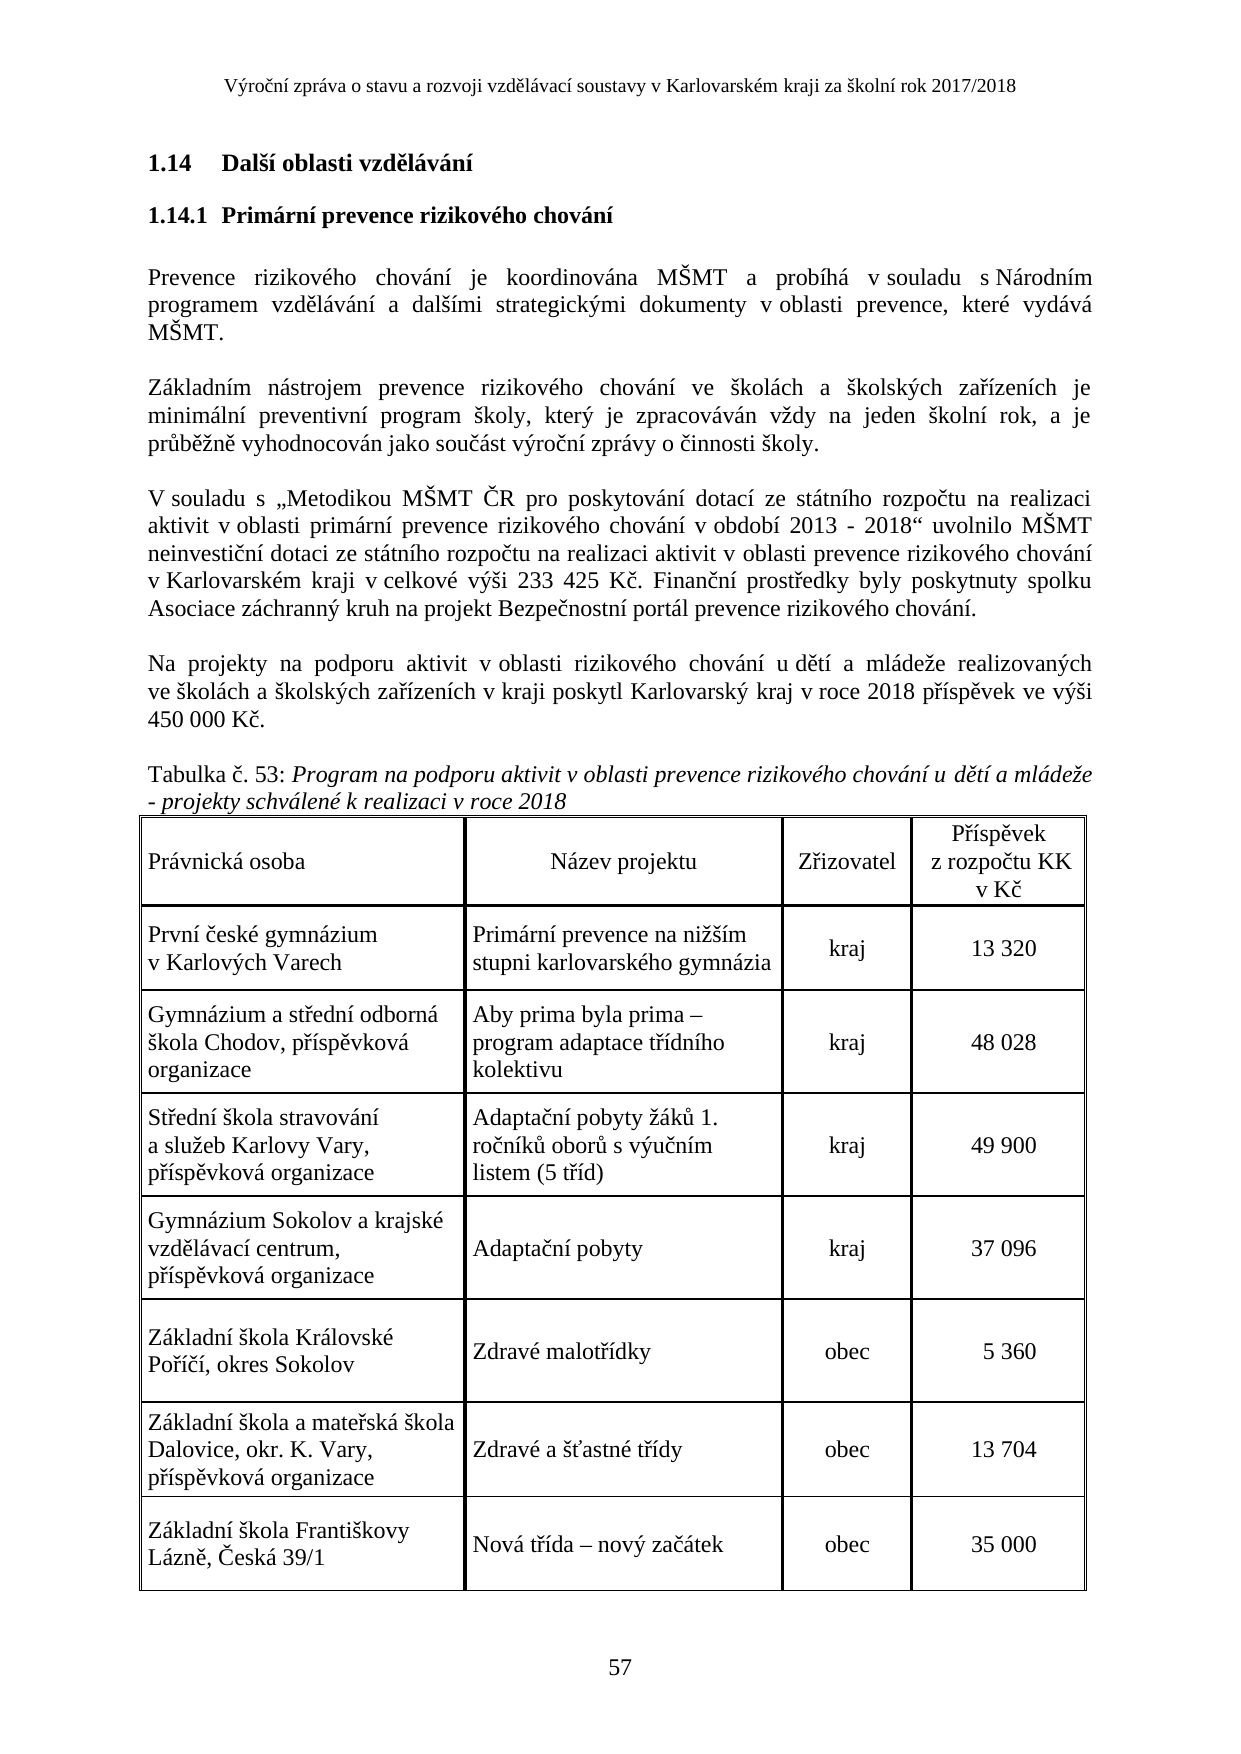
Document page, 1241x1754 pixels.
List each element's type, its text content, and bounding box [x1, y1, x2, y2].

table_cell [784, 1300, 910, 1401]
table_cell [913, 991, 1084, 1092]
text Tabulka č. 53: Program na podporu aktivit v oblasti prevence rizikového chování u dětí a mládeže - projekty schválené k realizaci v roce 2018 [148, 760, 1092, 815]
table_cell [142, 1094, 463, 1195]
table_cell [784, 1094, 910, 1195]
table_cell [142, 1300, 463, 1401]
text V souladu s „Metodikou MŠMT ČR pro poskytování dotací ze státního rozpočtu na realizaci aktivit v oblasti primární prevence rizikového chování v období 2013 - 2018“ uvolnilo MŠMT neinvestiční dotaci ze státního rozpočtu na realizaci aktivit v oblasti prevence rizikového chování v Karlovarském kraji v celkové výši 233 425 Kč. Finanční prostředky byly poskytnuty spolku Asociace záchranný kruh na projekt Bezpečnostní portál prevence rizikového chování. [148, 484, 1092, 622]
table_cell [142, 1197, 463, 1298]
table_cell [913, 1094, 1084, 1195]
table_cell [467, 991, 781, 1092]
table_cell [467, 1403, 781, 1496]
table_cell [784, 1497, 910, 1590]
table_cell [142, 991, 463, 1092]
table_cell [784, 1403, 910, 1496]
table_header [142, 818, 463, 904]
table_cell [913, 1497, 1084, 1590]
text Prevence rizikového chování je koordinována MŠMT a probíhá v souladu s Národním programem vzdělávání a dalšími strategickými dokumenty v oblasti prevence, které vydává MŠMT. [148, 263, 1092, 346]
subtitle 1.14.1 Primární prevence rizikového chování [148, 201, 1092, 229]
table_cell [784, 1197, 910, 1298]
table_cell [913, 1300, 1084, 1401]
subtitle 1.14 Další oblasti vzdělávání [148, 148, 1092, 176]
text Na projekty na podporu aktivit v oblasti rizikového chování u dětí a mládeže realizovaných ve školách a školských zařízeních v kraji poskytl Karlovarský kraj v roce 2018 příspěvek ve výši 450 000 Kč. [148, 649, 1092, 732]
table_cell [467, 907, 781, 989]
text Základním nástrojem prevence rizikového chování ve školách a školských zařízeních je minimální preventivní program školy, který je zpracováván vždy na jeden školní rok, a je průběžně vyhodnocován jako součást výroční zprávy o činnosti školy. [148, 373, 1092, 456]
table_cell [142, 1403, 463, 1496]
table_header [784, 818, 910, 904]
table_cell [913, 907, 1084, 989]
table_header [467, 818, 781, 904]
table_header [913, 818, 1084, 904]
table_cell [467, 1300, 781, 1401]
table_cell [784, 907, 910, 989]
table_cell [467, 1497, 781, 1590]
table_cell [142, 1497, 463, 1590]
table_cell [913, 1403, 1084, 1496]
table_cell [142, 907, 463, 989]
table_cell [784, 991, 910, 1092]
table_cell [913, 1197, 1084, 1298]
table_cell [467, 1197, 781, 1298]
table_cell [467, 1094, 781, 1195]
